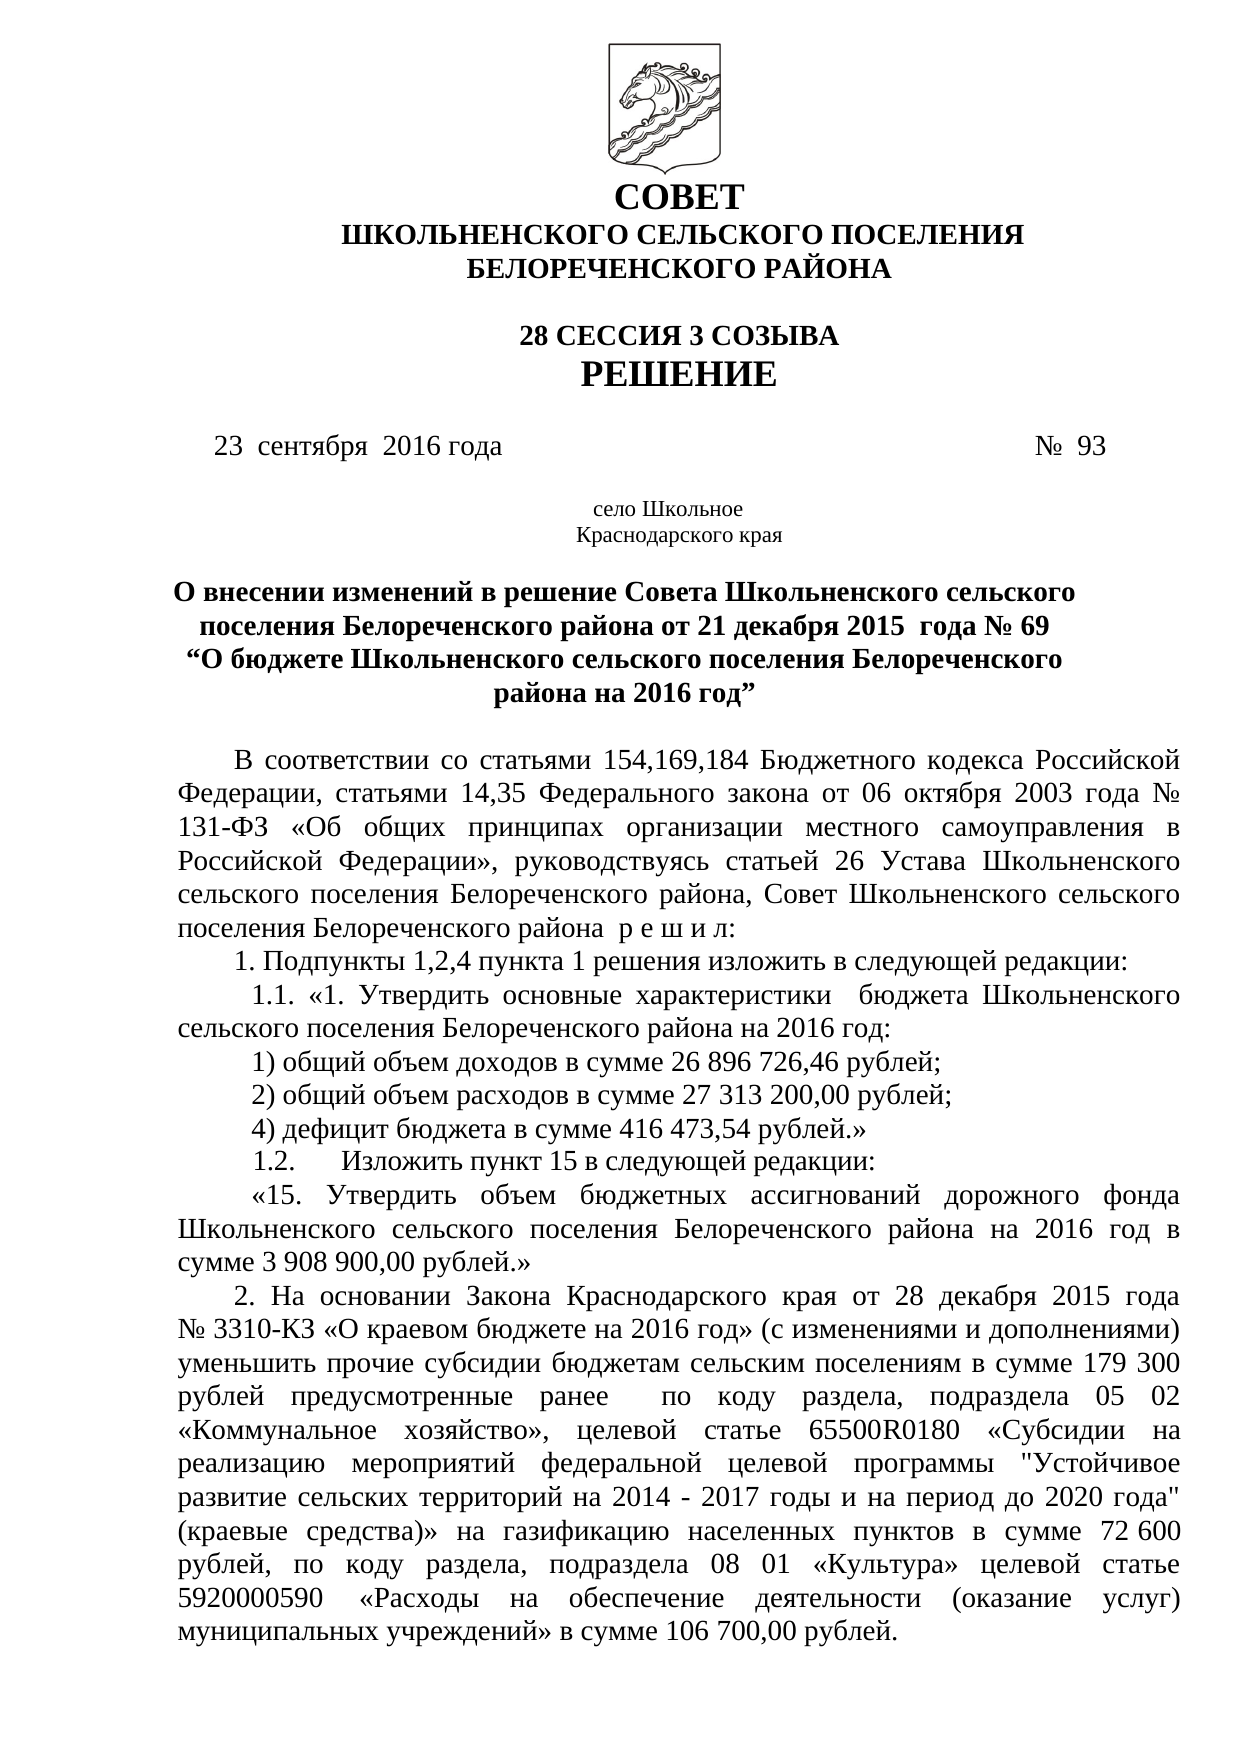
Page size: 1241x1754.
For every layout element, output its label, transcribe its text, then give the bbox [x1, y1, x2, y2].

text «15. Утвердить объем бюджетных ассигнований дорожного фонда Школьненского сельского поселения Белореченского района на 2016 год в сумме 3 908 900,00 рублей.» [177, 1177, 1181, 1278]
text ШКОЛЬНЕНСКОГО СЕЛЬСКОГО ПОСЕЛЕНИЯ [177, 217, 1181, 251]
picture [608, 43, 721, 175]
text 4) дефицит бюджета в сумме 416 473,54 рублей.» [177, 1111, 1181, 1144]
text В соответствии со статьями 154,169,184 Бюджетного кодекса Российской Федерации, статьями 14,35 Федерального закона от 06 октября 2003 года № 131-ФЗ «Об общих принципах организации местного самоуправления в Российской Федерации», руководствуясь статьей 26 Устава Школьненского сельского поселения Белореченского района, Совет Школьненского сельского поселения Белореченского района р е ш и л: [177, 742, 1181, 943]
list Изложить пункт 15 в следующей редакции: [252, 1144, 1181, 1177]
text село Школьное [177, 495, 1181, 522]
text 2) общий объем расходов в сумме 27 313 200,00 рублей; [177, 1077, 1181, 1111]
text 23 сентября 2016 года № 93 [177, 428, 1181, 462]
table_header О внесении изменений в решение Совета Школьненского сельского поселения Белореченского района от 21 декабря 2015 года № 69 “О бюджете Школьненского сельского поселения Белореченского района на 2016 год” [155, 574, 1094, 742]
text 28 СЕССИЯ 3 СОЗЫВА [177, 318, 1181, 351]
text 1. Подпункты 1,2,4 пункта 1 решения изложить в следующей редакции: [177, 943, 1181, 977]
text РЕШЕНИЕ [177, 351, 1181, 394]
text 1.1. «1. Утвердить основные характеристики бюджета Школьненского сельского поселения Белореченского района на 2016 год: [177, 977, 1181, 1044]
text СОВЕТ [177, 174, 1181, 217]
text 1) общий объем доходов в сумме 26 896 726,46 рублей; [177, 1044, 1181, 1077]
text 2. На основании Закона Краснодарского края от 28 декабря 2015 года № 3310-КЗ «О краевом бюджете на 2016 год» (с изменениями и дополнениями) уменьшить прочие субсидии бюджетам сельским поселениям в сумме 179 300 рублей предусмотренные ранее по коду раздела, подраздела 05 02 «Коммунальное хозяйство», целевой статье 65500R0180 «Субсидии на реализацию мероприятий федеральной целевой программы "Устойчивое развитие сельских территорий на 2014 - 2017 годы и на период до 2020 года" (краевые средства)» на газификацию населенных пунктов в сумме 72 600 рублей, по коду раздела, подраздела 08 01 «Культура» целевой статье 5920000590 «Расходы на обеспечение деятельности (оказание услуг) муниципальных учреждений» в сумме 106 700,00 рублей. [177, 1278, 1181, 1647]
text Краснодарского края [177, 522, 1181, 548]
text БЕЛОРЕЧЕНСКОГО РАЙОНА [177, 251, 1181, 284]
